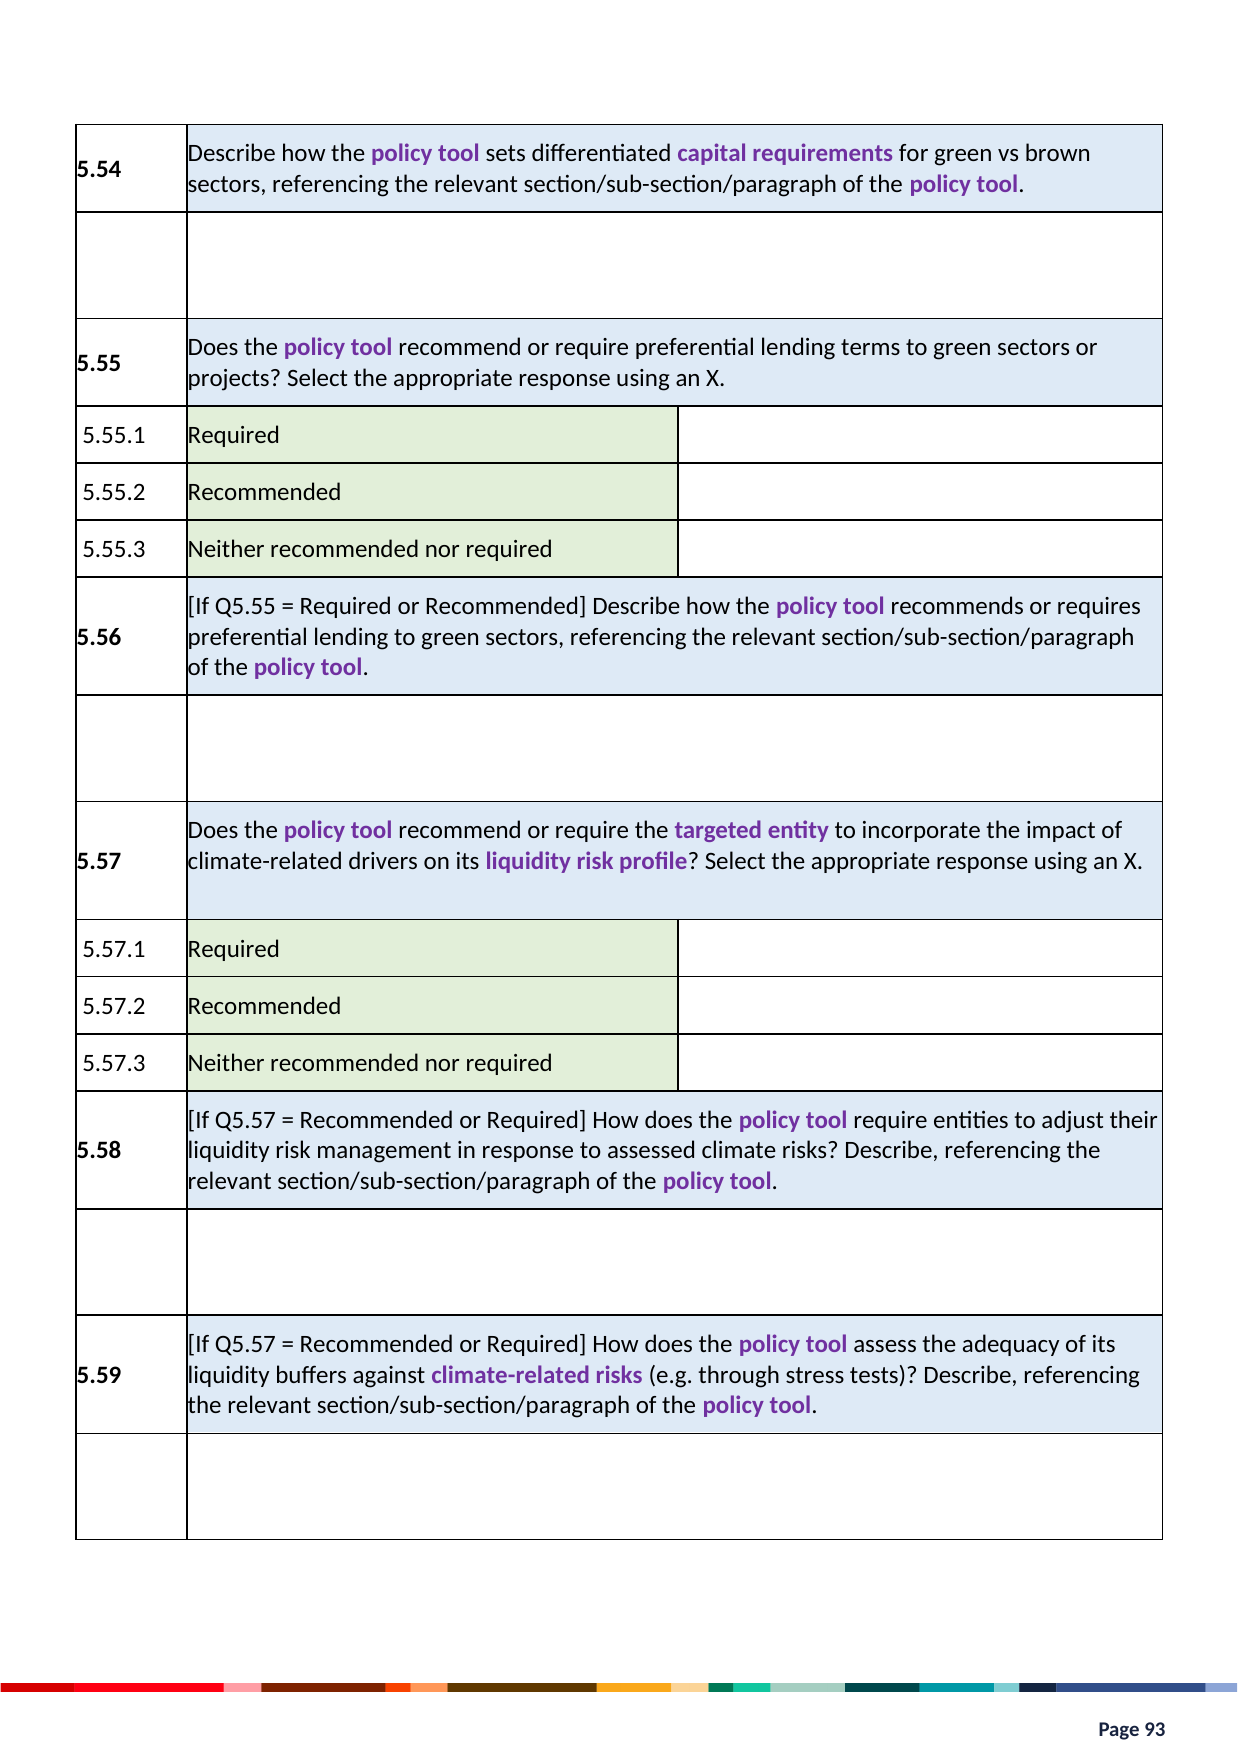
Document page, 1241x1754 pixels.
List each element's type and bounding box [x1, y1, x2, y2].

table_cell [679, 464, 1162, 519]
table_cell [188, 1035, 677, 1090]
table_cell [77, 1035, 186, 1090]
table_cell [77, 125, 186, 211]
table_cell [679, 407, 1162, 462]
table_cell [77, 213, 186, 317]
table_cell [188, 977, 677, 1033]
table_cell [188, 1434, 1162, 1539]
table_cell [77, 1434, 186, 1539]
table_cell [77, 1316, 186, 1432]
picture [0, 1683, 1236, 1692]
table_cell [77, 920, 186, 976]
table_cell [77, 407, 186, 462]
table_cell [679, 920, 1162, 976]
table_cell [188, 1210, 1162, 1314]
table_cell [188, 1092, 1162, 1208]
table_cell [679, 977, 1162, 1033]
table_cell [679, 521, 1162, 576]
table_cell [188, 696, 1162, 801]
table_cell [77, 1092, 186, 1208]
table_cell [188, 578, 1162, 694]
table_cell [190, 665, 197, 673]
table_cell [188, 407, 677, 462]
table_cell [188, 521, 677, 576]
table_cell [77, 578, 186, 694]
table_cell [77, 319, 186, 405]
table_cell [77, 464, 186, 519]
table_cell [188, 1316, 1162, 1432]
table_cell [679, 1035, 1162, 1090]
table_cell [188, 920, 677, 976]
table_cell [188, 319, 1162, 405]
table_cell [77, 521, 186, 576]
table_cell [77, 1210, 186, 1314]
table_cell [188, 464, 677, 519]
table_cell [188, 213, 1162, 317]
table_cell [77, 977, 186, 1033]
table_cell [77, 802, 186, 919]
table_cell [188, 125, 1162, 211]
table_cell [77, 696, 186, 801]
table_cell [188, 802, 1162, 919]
